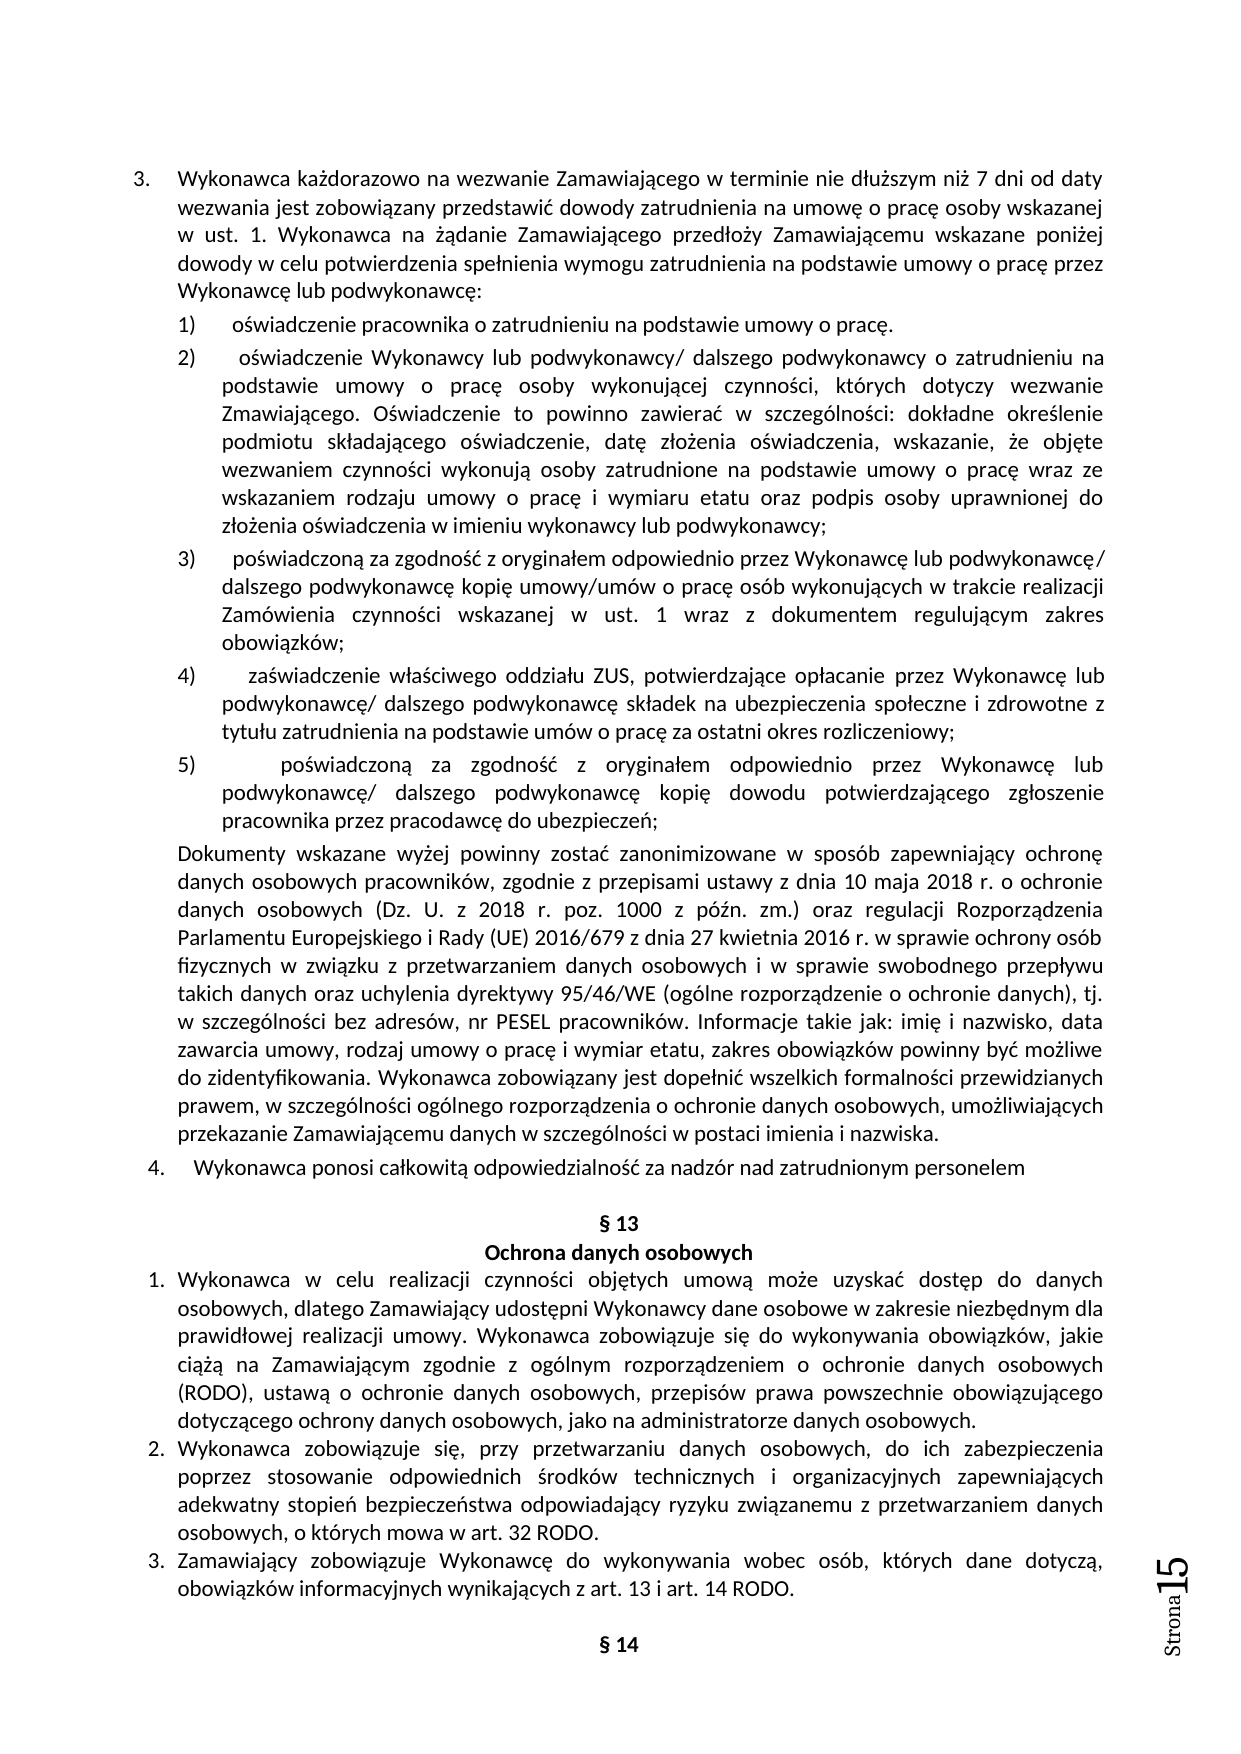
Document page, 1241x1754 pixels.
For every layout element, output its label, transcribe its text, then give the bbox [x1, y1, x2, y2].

list poświadczoną za zgodność z oryginałem odpowiednio przez Wykonawcę lub podwykonawcę/ dalszego podwykonawcę kopię dowodu potwierdzającego zgłoszenie pracownika przez pracodawcę do ubezpieczeń; [177, 750, 1105, 834]
list oświadczenie pracownika o zatrudnieniu na podstawie umowy o pracę. [177, 310, 1105, 338]
text Ochrona danych osobowych [133, 1238, 1105, 1266]
list poświadczoną za zgodność z oryginałem odpowiednio przez Wykonawcę lub podwykonawcę/ dalszego podwykonawcę kopię umowy/umów o pracę osób wykonujących w trakcie realizacji Zamówienia czynności wskazanej w ust. 1 wraz z dokumentem regulującym zakres obowiązków; [177, 544, 1105, 656]
list Zamawiający zobowiązuje Wykonawcę do wykonywania wobec osób, których dane dotyczą, obowiązków informacyjnych wynikających z art. 13 i art. 14 RODO. [148, 1546, 1105, 1602]
list zaświadczenie właściwego oddziału ZUS, potwierdzające opłacanie przez Wykonawcę lub podwykonawcę/ dalszego podwykonawcę składek na ubezpieczenia społeczne i zdrowotne z tytułu zatrudnienia na podstawie umów o pracę za ostatni okres rozliczeniowy; [177, 661, 1105, 745]
list Wykonawca w celu realizacji czynności objętych umową może uzyskać dostęp do danych osobowych, dlatego Zamawiający udostępni Wykonawcy dane osobowe w zakresie niezbędnym dla prawidłowej realizacji umowy. Wykonawca zobowiązuje się do wykonywania obowiązków, jakie ciążą na Zamawiającym zgodnie z ogólnym rozporządzeniem o ochronie danych osobowych (RODO), ustawą o ochronie danych osobowych, przepisów prawa powszechnie obowiązującego dotyczącego ochrony danych osobowych, jako na administratorze danych osobowych. [148, 1266, 1105, 1434]
text § 14 [133, 1630, 1105, 1658]
text § 13 [133, 1209, 1105, 1238]
list Wykonawca zobowiązuje się, przy przetwarzaniu danych osobowych, do ich zabezpieczenia poprzez stosowanie odpowiednich środków technicznych i organizacyjnych zapewniających adekwatny stopień bezpieczeństwa odpowiadający ryzyku związanemu z przetwarzaniem danych osobowych, o których mowa w art. 32 RODO. [148, 1434, 1105, 1546]
list Wykonawca ponosi całkowitą odpowiedzialność za nadzór nad zatrudnionym personelem [148, 1153, 1105, 1182]
text Dokumenty wskazane wyżej powinny zostać zanonimizowane w sposób zapewniający ochronę danych osobowych pracowników, zgodnie z przepisami ustawy z dnia 10 maja 2018 r. o ochronie danych osobowych (Dz. U. z 2018 r. poz. 1000 z późn. zm.) oraz regulacji Rozporządzenia Parlamentu Europejskiego i Rady (UE) 2016/679 z dnia 27 kwietnia 2016 r. w sprawie ochrony osób fizycznych w związku z przetwarzaniem danych osobowych i w sprawie swobodnego przepływu takich danych oraz uchylenia dyrektywy 95/46/WE (ogólne rozporządzenie o ochronie danych), tj. w szczególności bez adresów, nr PESEL pracowników. Informacje takie jak: imię i nazwisko, data zawarcia umowy, rodzaj umowy o pracę i wymiar etatu, zakres obowiązków powinny być możliwe do zidentyfikowania. Wykonawca zobowiązany jest dopełnić wszelkich formalności przewidzianych prawem, w szczególności ogólnego rozporządzenia o ochronie danych osobowych, umożliwiających przekazanie Zamawiającemu danych w szczególności w postaci imienia i nazwiska. [177, 839, 1105, 1147]
list Wykonawca każdorazowo na wezwanie Zamawiającego w terminie nie dłuższym niż 7 dni od daty wezwania jest zobowiązany przedstawić dowody zatrudnienia na umowę o pracę osoby wskazanej w ust. 1. Wykonawca na żądanie Zamawiającego przedłoży Zamawiającemu wskazane poniżej dowody w celu potwierdzenia spełnienia wymogu zatrudnienia na podstawie umowy o pracę przez Wykonawcę lub podwykonawcę: [133, 164, 1105, 305]
list oświadczenie Wykonawcy lub podwykonawcy/ dalszego podwykonawcy o zatrudnieniu na podstawie umowy o pracę osoby wykonującej czynności, których dotyczy wezwanie Zmawiającego. Oświadczenie to powinno zawierać w szczególności: dokładne określenie podmiotu składającego oświadczenie, datę złożenia oświadczenia, wskazanie, że objęte wezwaniem czynności wykonują osoby zatrudnione na podstawie umowy o pracę wraz ze wskazaniem rodzaju umowy o pracę i wymiaru etatu oraz podpis osoby uprawnionej do złożenia oświadczenia w imieniu wykonawcy lub podwykonawcy; [177, 343, 1105, 539]
